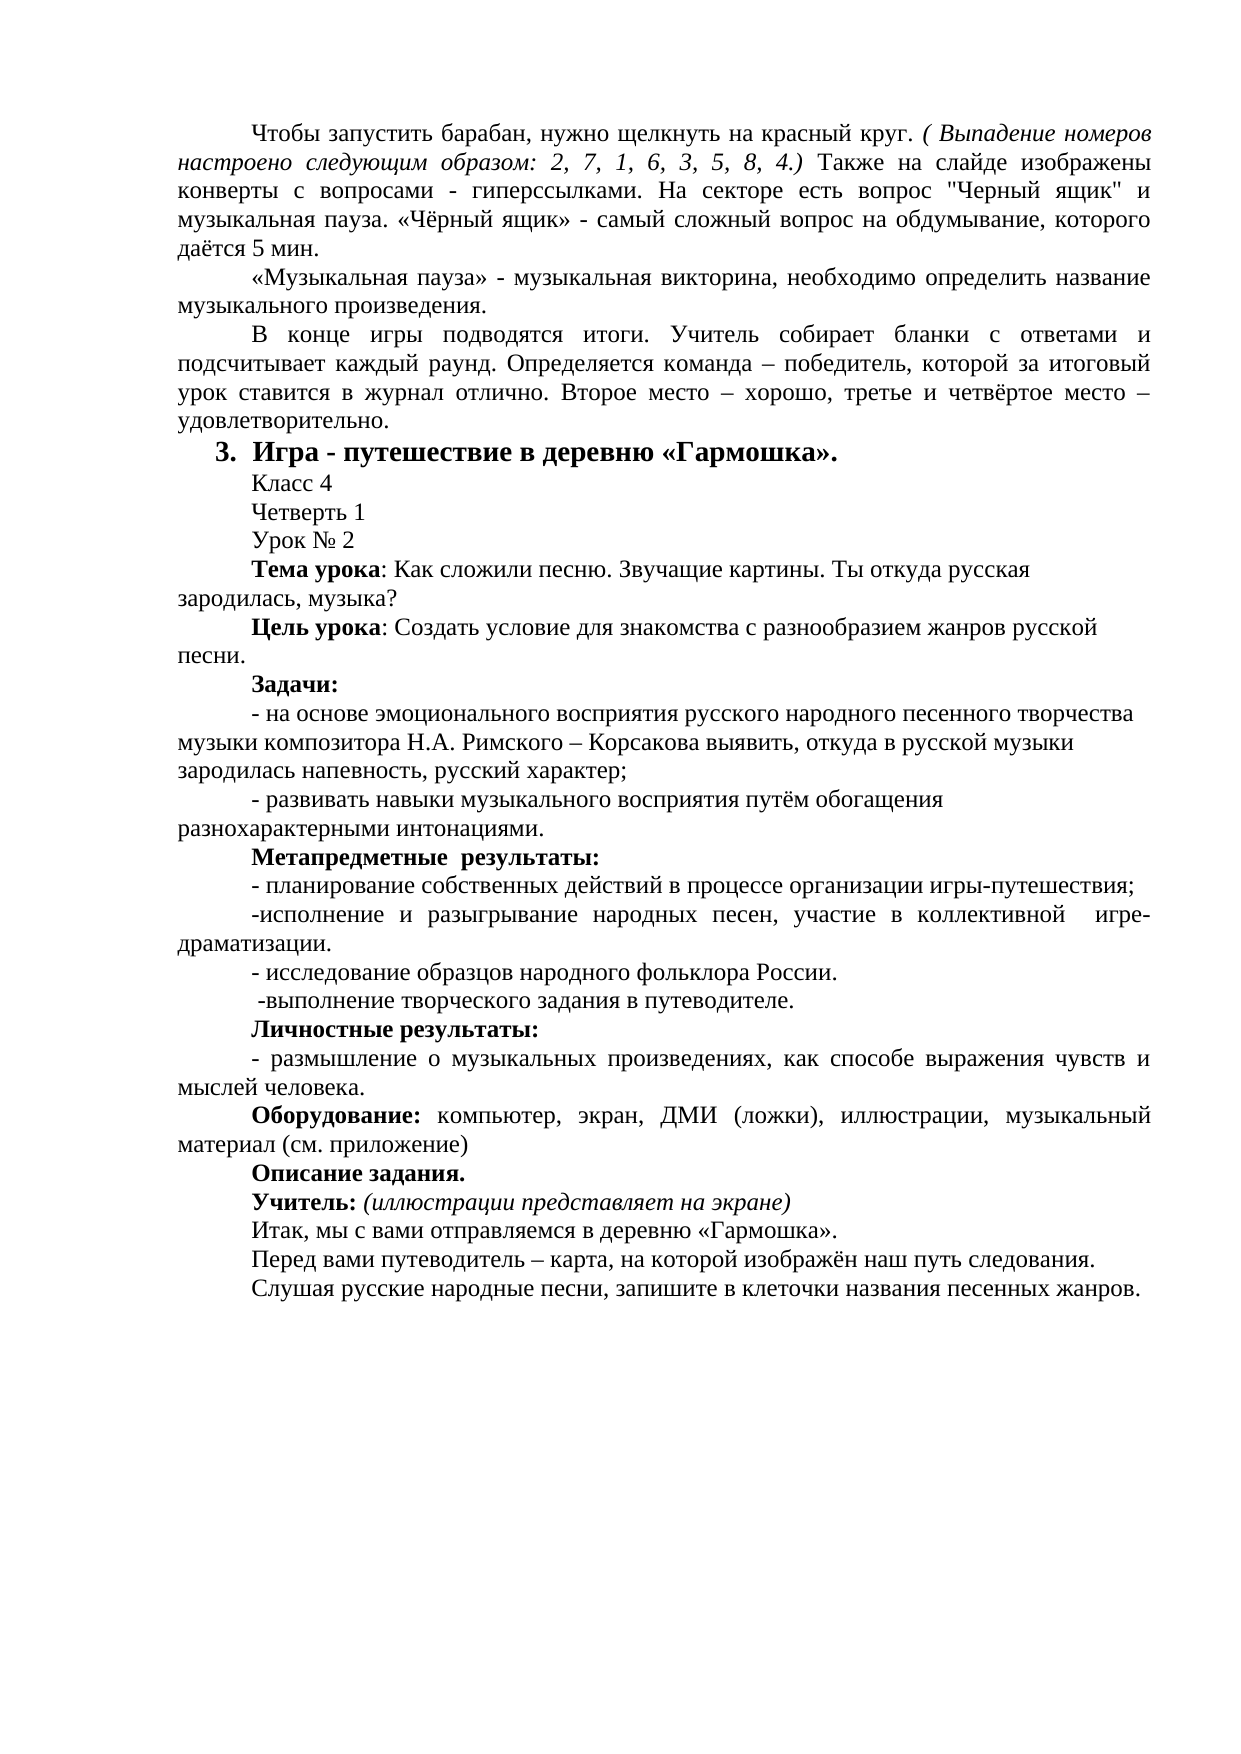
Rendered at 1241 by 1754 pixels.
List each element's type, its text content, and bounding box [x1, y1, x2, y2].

text Тема урока: Как сложили песню. Звучащие картины. Ты откуда русская зародилась, музыка? [177, 554, 1152, 612]
text Урок № 2 [177, 525, 1152, 554]
text - размышление о музыкальных произведениях, как способе выражения чувств и мыслей человека. [177, 1043, 1152, 1100]
text Слушая русские народные песни, запишите в клеточки названия песенных жанров. [177, 1273, 1152, 1302]
text Описание задания. [177, 1158, 1152, 1187]
list Игра - путешествие в деревню «Гармошка». [215, 434, 1152, 468]
text - исследование образцов народного фольклора России. [177, 957, 1152, 985]
text «Музыкальная пауза» - музыкальная викторина, необходимо определить название музыкального произведения. [177, 262, 1152, 319]
text - на основе эмоционального восприятия русского народного песенного творчества музыки композитора Н.А. Римского – Корсакова выявить, откуда в русской музыки зародилась напевность, русский характер; [177, 698, 1152, 784]
text Итак, мы с вами отправляемся в деревню «Гармошка». [177, 1215, 1152, 1244]
text -выполнение творческого задания в путеводителе. [177, 985, 1152, 1014]
text -исполнение и разыгрывание народных песен, участие в коллективной игре-драматизации. [177, 899, 1152, 957]
text - планирование собственных действий в процессе организации игры-путешествия; [177, 870, 1152, 899]
text В конце игры подводятся итоги. Учитель собирает бланки с ответами и подсчитывает каждый раунд. Определяется команда – победитель, которой за итоговый урок ставится в журнал отлично. Второе место – хорошо, третье и четвёртое место – удовлетворительно. [177, 319, 1152, 434]
text Четверть 1 [177, 497, 1152, 525]
text Задачи: [177, 669, 1152, 698]
text Личностные результаты: [177, 1014, 1152, 1043]
text Оборудование: компьютер, экран, ДМИ (ложки), иллюстрации, музыкальный материал (см. приложение) [177, 1100, 1152, 1158]
text Перед вами путеводитель – карта, на которой изображён наш путь следования. [177, 1244, 1152, 1273]
text Учитель: (иллюстрации представляет на экране) [177, 1187, 1152, 1215]
text Метапредметные результаты: [177, 842, 1152, 870]
text Чтобы запустить барабан, нужно щелкнуть на красный круг. ( Выпадение номеров настроено следующим образом: 2, 7, 1, 6, 3, 5, 8, 4.) Также на слайде изображены конверты с вопросами - гиперссылками. На секторе есть вопрос "Черный ящик" и музыкальная пауза. «Чёрный ящик» - самый сложный вопрос на обдумывание, которого даётся 5 мин. [177, 118, 1152, 262]
text Класс 4 [177, 468, 1152, 497]
text - развивать навыки музыкального восприятия путём обогащения разнохарактерными интонациями. [177, 784, 1152, 842]
text Цель урока: Создать условие для знакомства с разнообразием жанров русской песни. [177, 612, 1152, 669]
